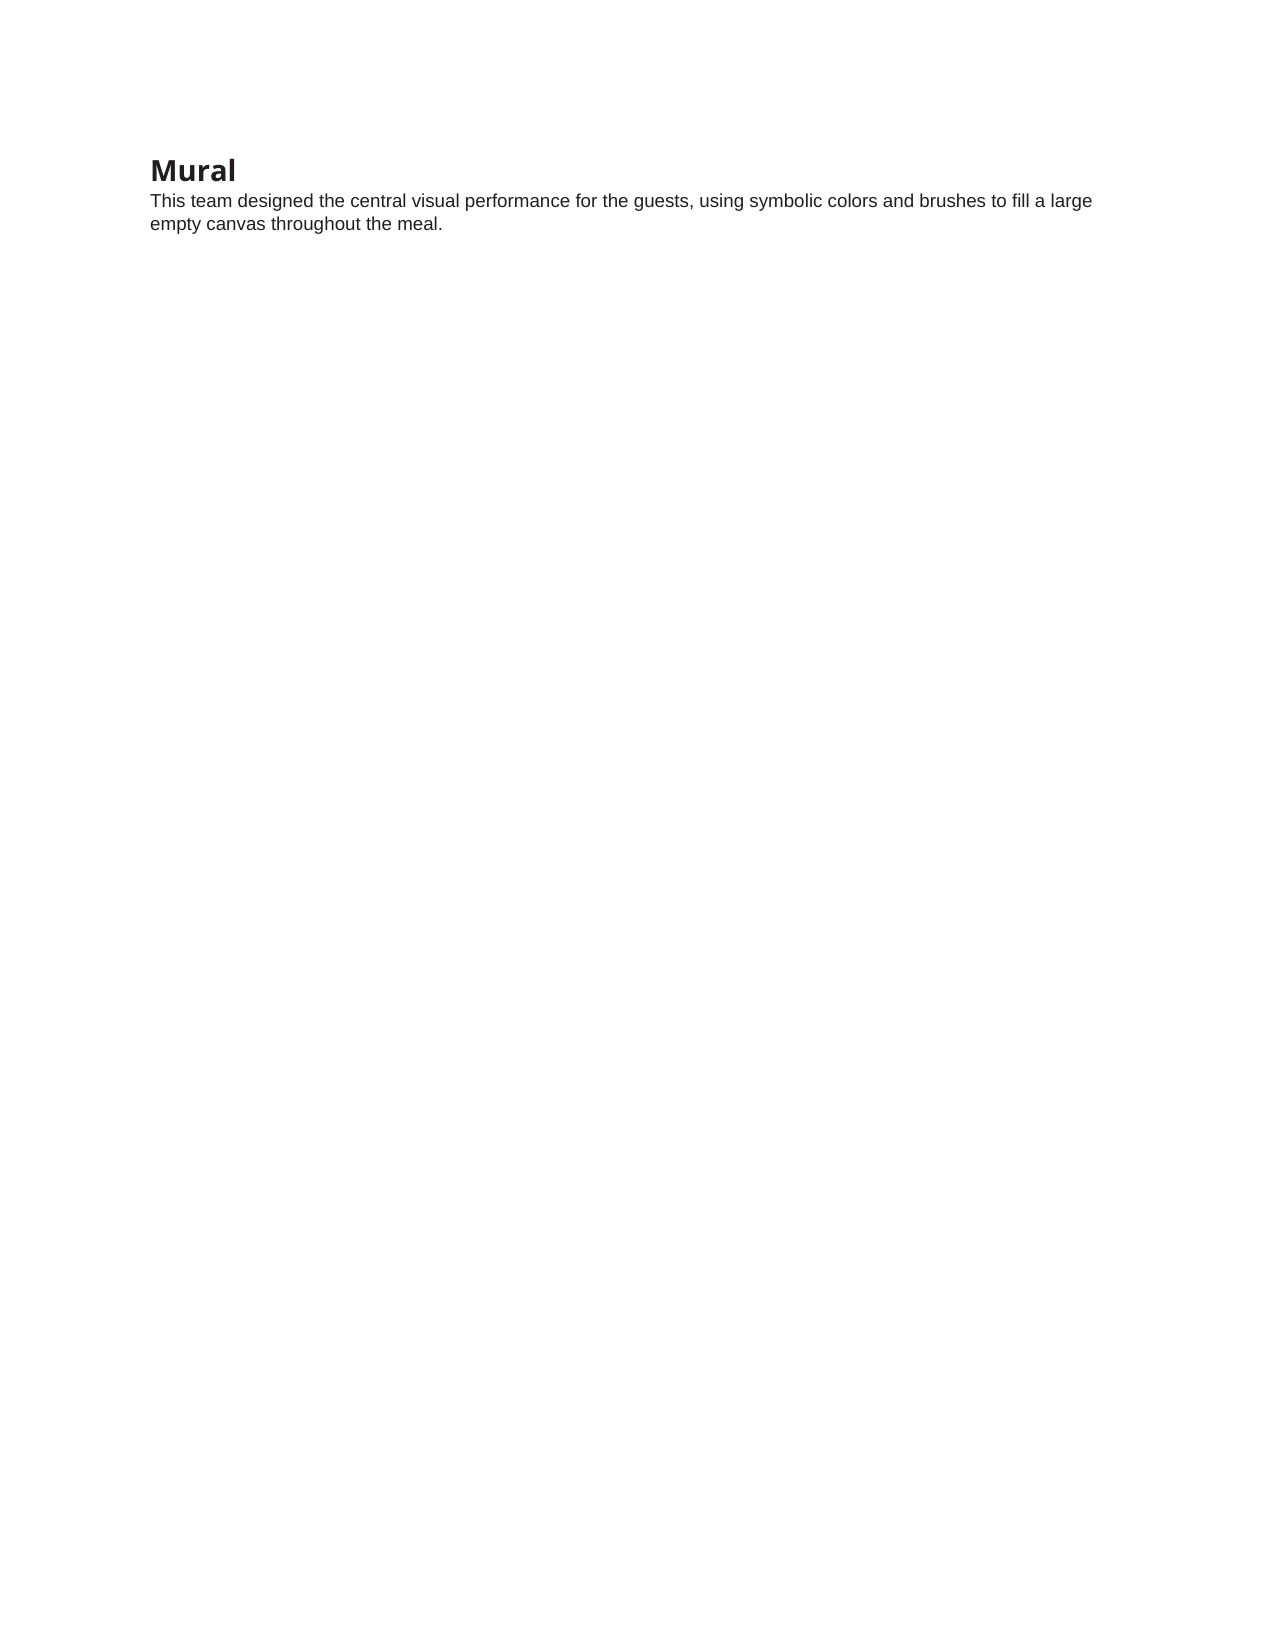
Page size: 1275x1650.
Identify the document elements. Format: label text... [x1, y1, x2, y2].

text Mural [150, 150, 1125, 190]
text This team designed the central visual performance for the guests, using symbolic colors and brushes to fill a large empty canvas throughout the meal. [150, 190, 1125, 234]
